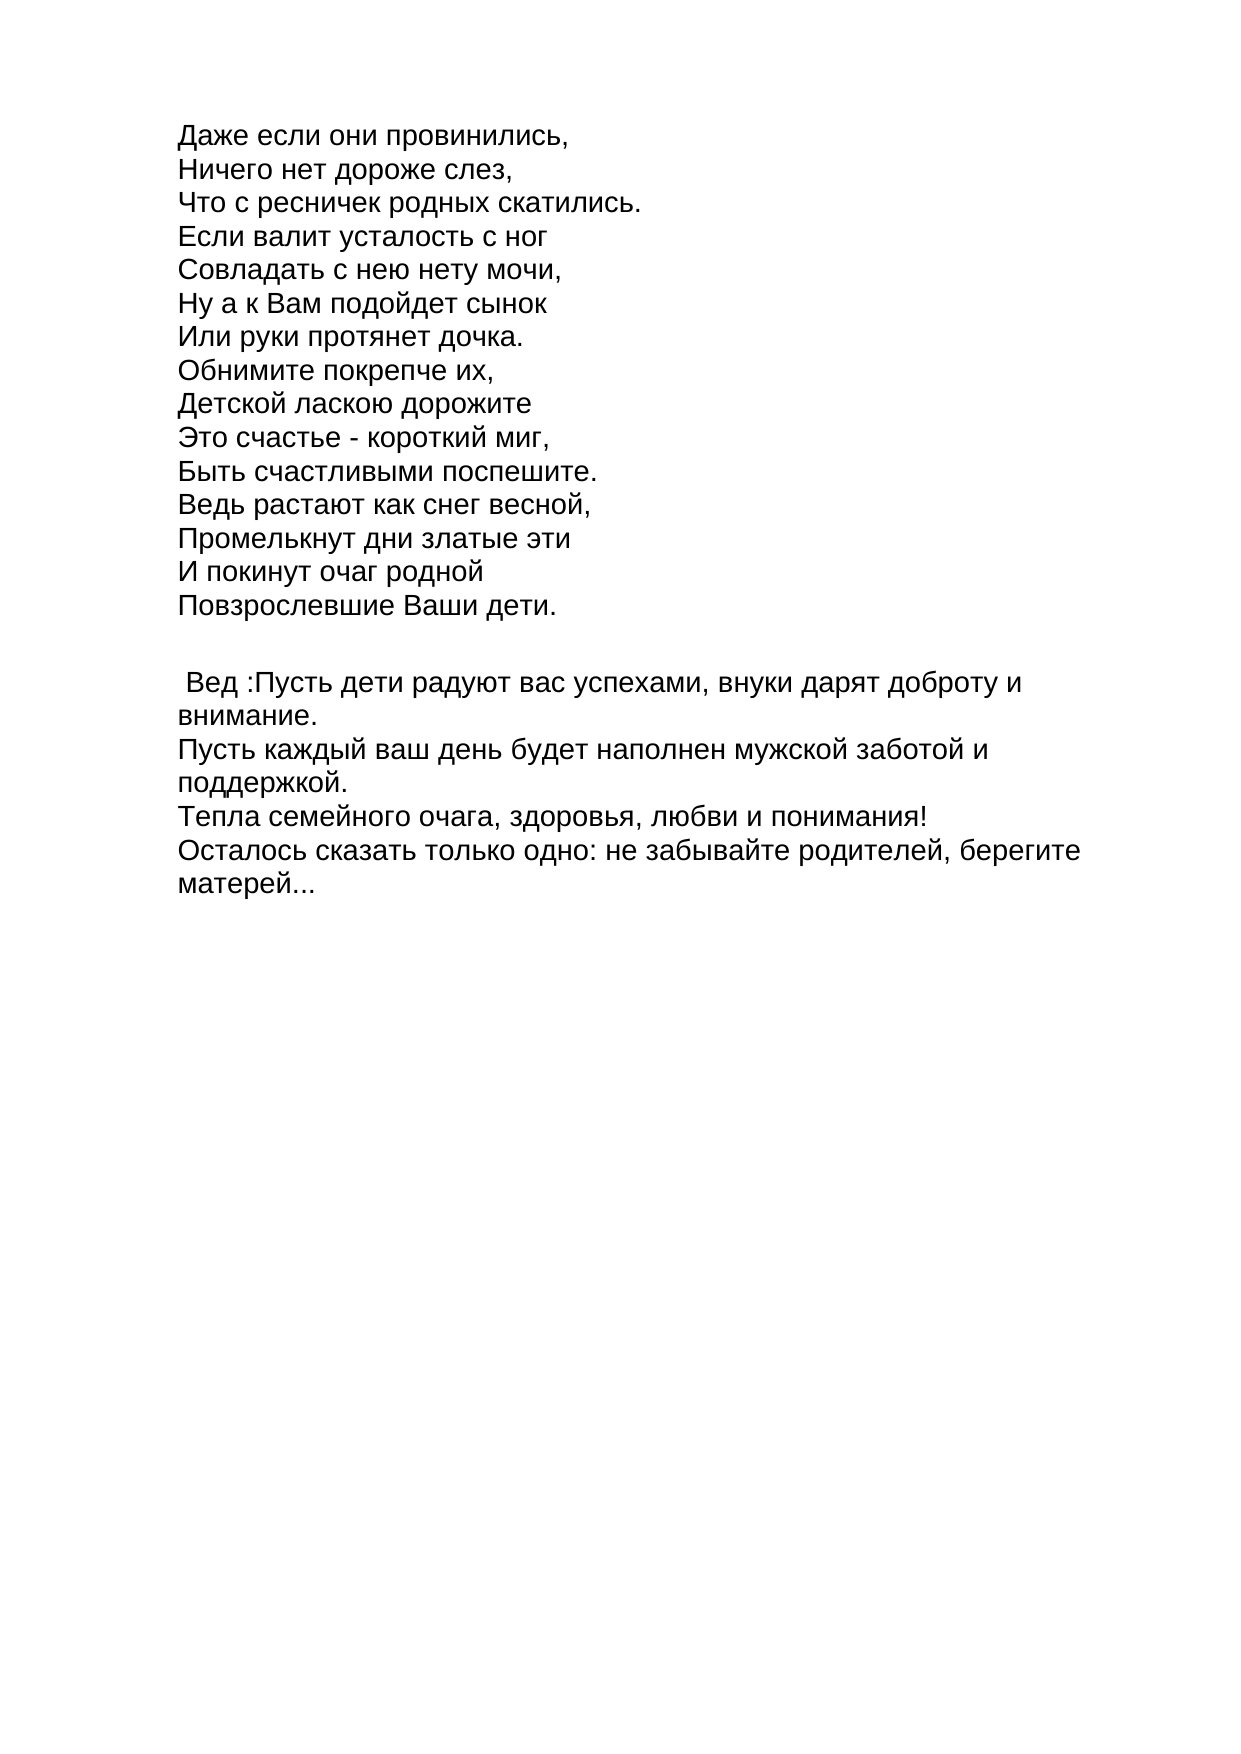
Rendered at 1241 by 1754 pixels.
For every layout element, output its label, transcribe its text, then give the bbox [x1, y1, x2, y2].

text Вед :Пусть дети радуют вас успехами, внуки дарят доброту и внимание. Пусть каждый ваш день будет наполнен мужской заботой и поддержкой. Тепла семейного очага, здоровья, любви и понимания! Осталось сказать только одно: не забывайте родителей, берегите матерей... [177, 665, 1152, 928]
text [177, 118, 1152, 649]
